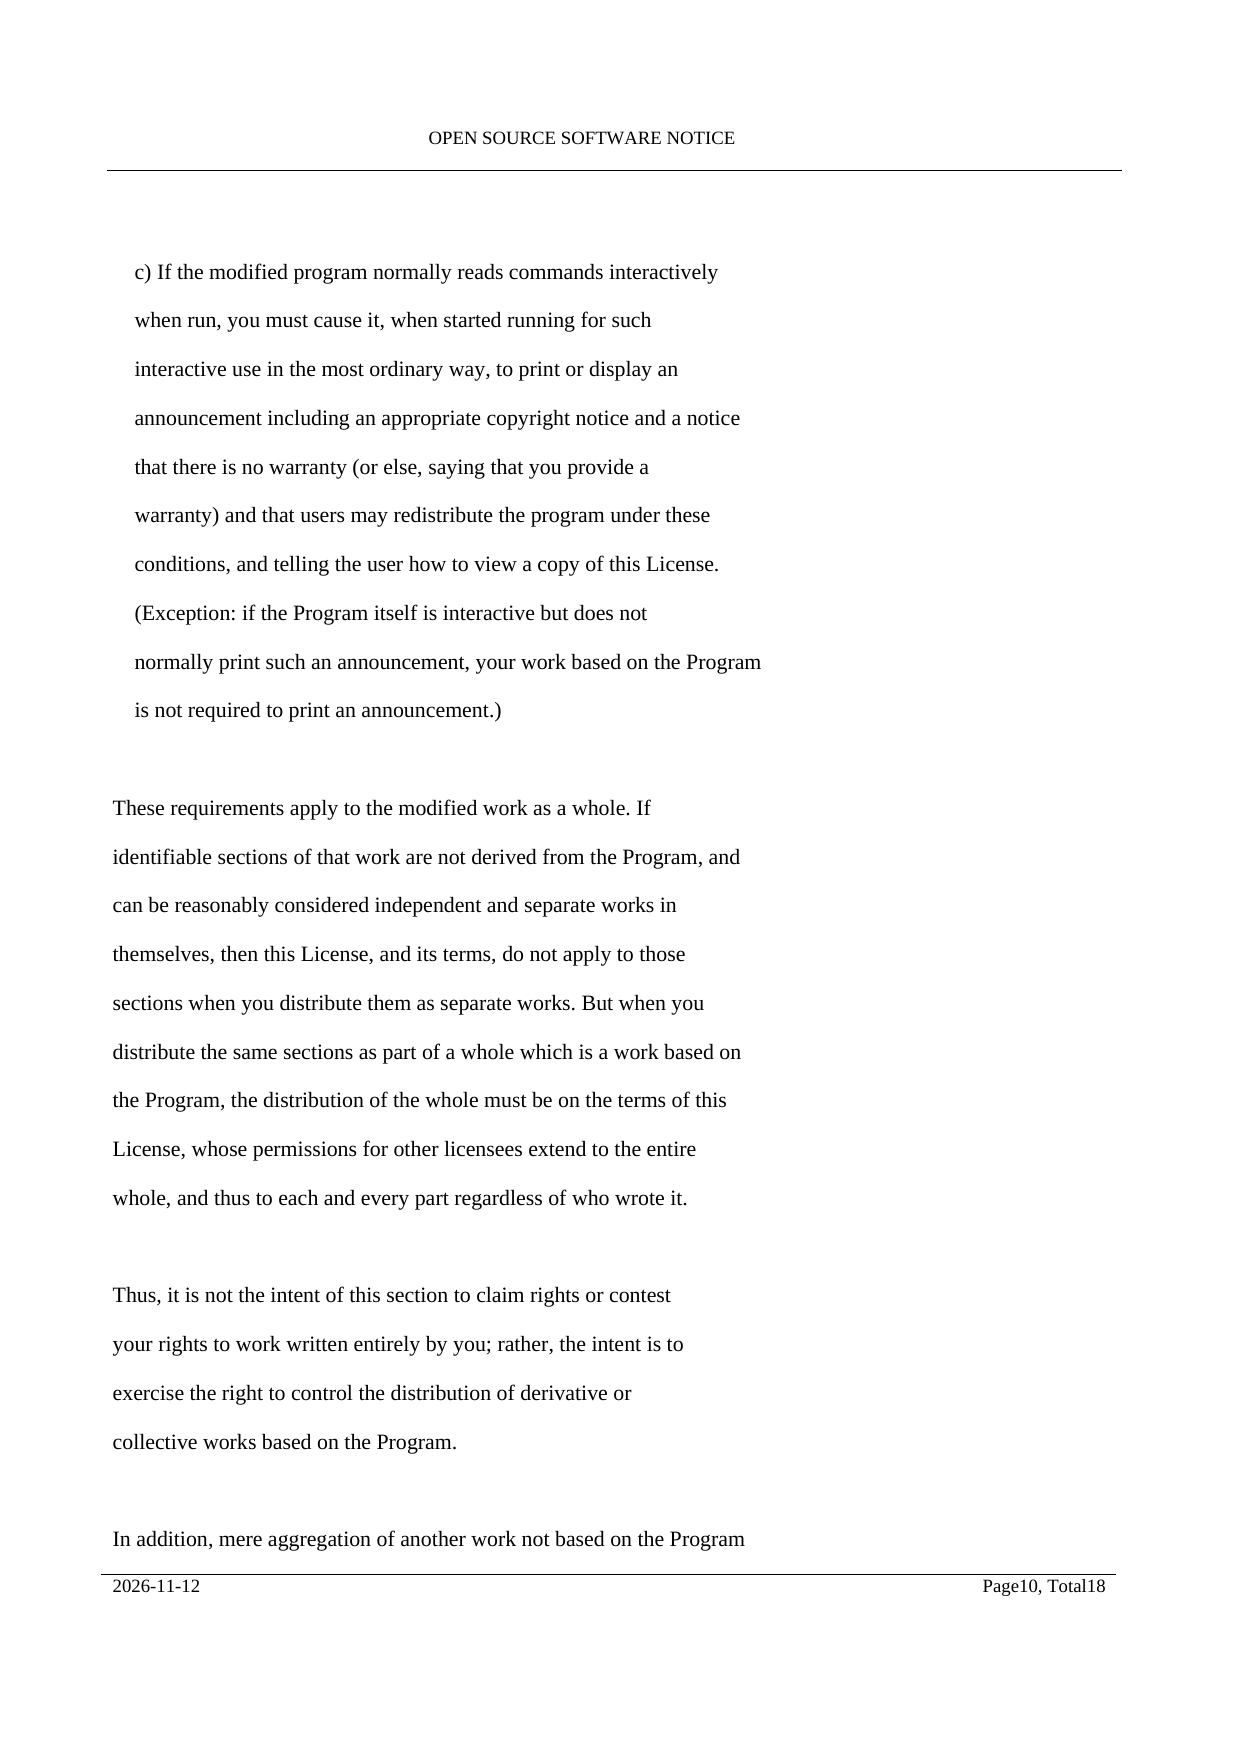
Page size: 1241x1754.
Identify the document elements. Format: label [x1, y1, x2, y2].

text [112, 206, 1128, 1555]
